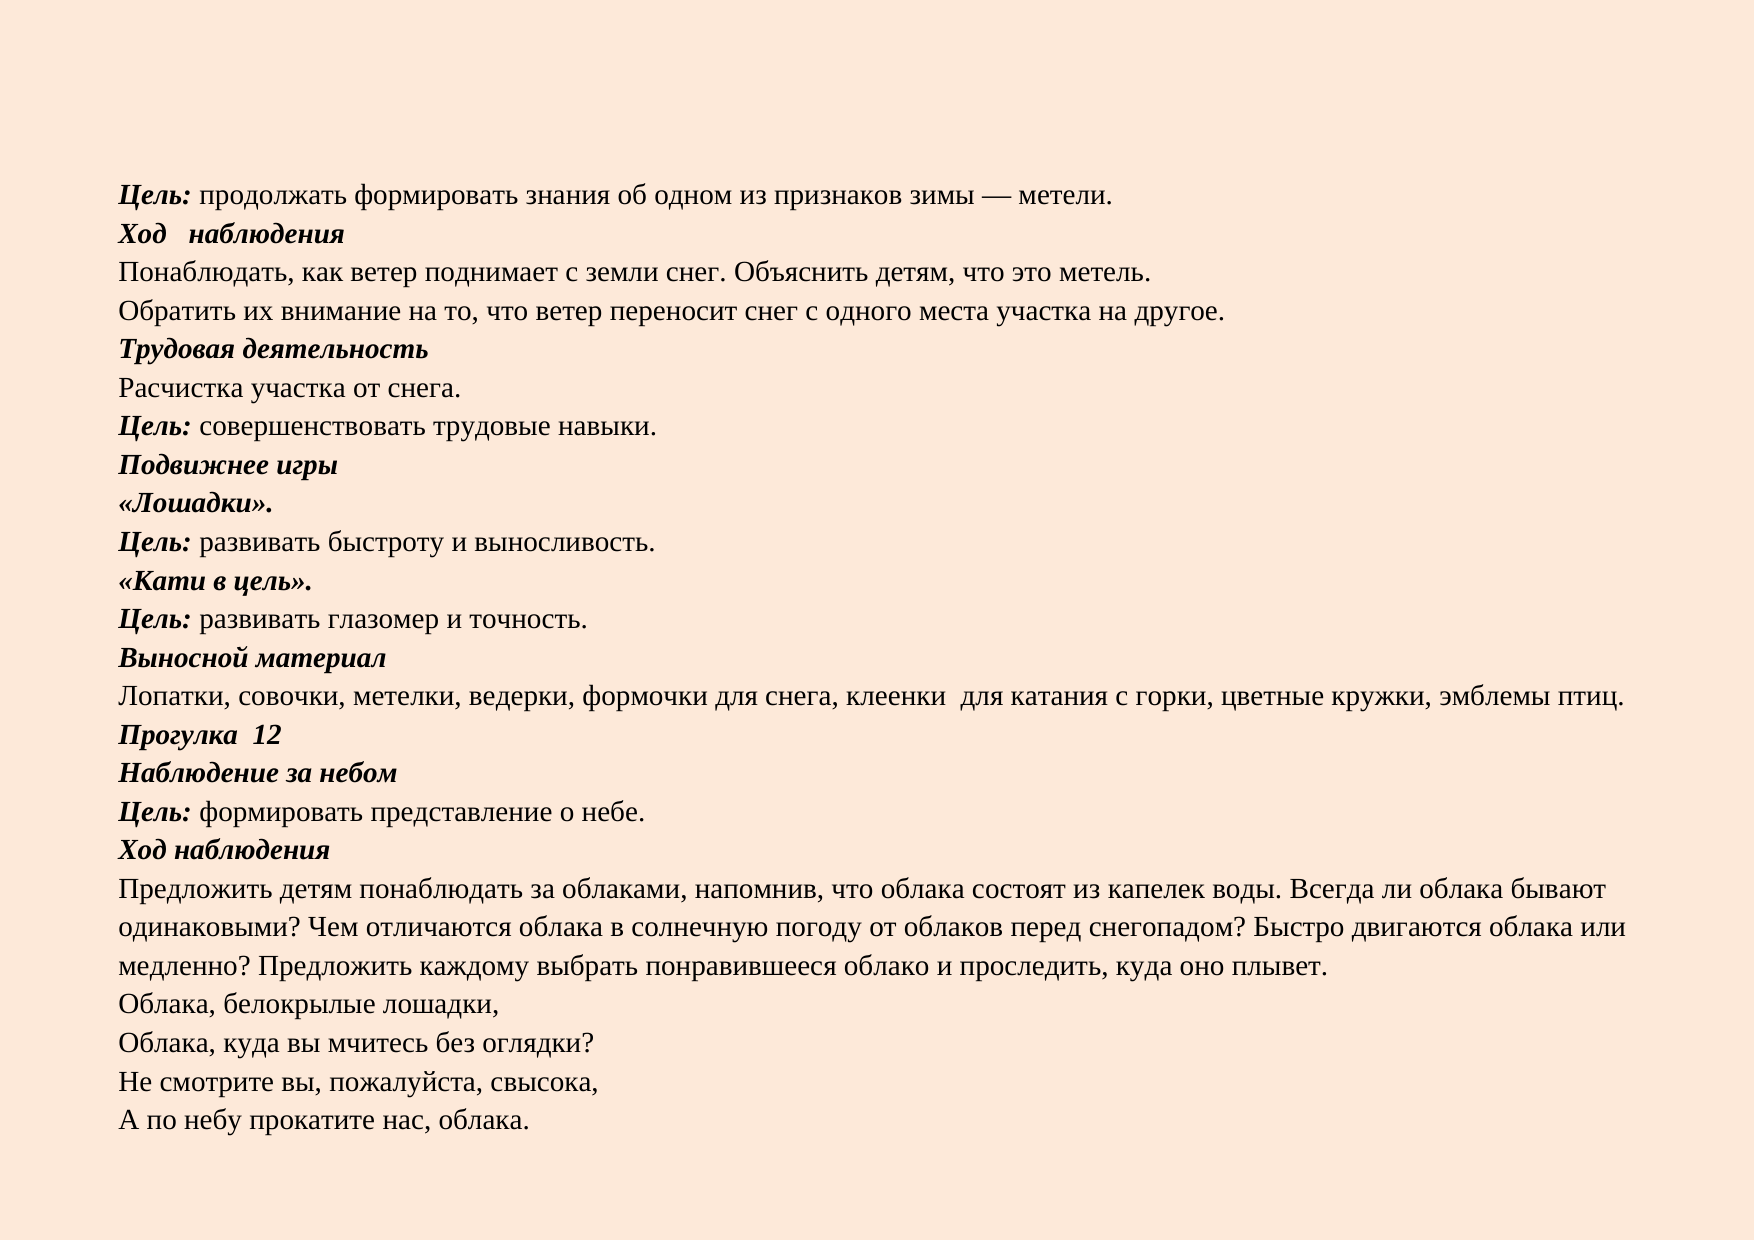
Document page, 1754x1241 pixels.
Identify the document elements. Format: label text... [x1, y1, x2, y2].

text Трудовая деятельность [118, 331, 1636, 365]
text Цель: развивать глазомер и точность. [118, 601, 1636, 635]
text Ход наблюдения [118, 216, 1636, 249]
text Лопатки, совочки, метелки, ведерки, формочки для снега, клеенки для катания с горки, цветные кружки, эмблемы птиц. [118, 678, 1636, 712]
text Не смотрите вы, пожалуйста, свысока, [118, 1064, 1636, 1097]
text Наблюдение за небом [118, 755, 1636, 789]
text Выносной материал [118, 640, 1636, 673]
text Предложить детям понаблюдать за облаками, напомнив, что облака состоят из капелек воды. Всегда ли облака бывают одинаковыми? Чем отличаются облака в солнечную погоду от облаков перед снегопадом? Быстро двигаются облака или медленно? Предложить каждому выбрать понравившееся облако и проследить, куда оно плывет. [118, 871, 1636, 982]
text Цель: развивать быстроту и выносливость. [118, 524, 1636, 558]
text Подвижнее игры [118, 447, 1636, 481]
text Цель: формировать представление о небе. [118, 794, 1636, 827]
text «Лошадки». [118, 486, 1636, 519]
text Прогулка 12 [118, 717, 1636, 750]
text А по небу прокатите нас, облака. [118, 1102, 1636, 1136]
text Цель: продолжать формировать знания об одном из признаков зимы — метели. [118, 177, 1636, 211]
text Понаблюдать, как ветер поднимает с земли снег. Объяснить детям, что это метель. [118, 254, 1636, 288]
text Цель: совершенствовать трудовые навыки. [118, 408, 1636, 442]
text Ход наблюдения [118, 832, 1636, 866]
text Облака, куда вы мчитесь без оглядки? [118, 1025, 1636, 1059]
text Расчистка участка от снега. [118, 370, 1636, 403]
text Облака, белокрылые лошадки, [118, 987, 1636, 1020]
text «Кати в цель». [118, 563, 1636, 596]
text Обратить их внимание на то, что ветер переносит снег с одного места участка на другое. [118, 293, 1636, 326]
